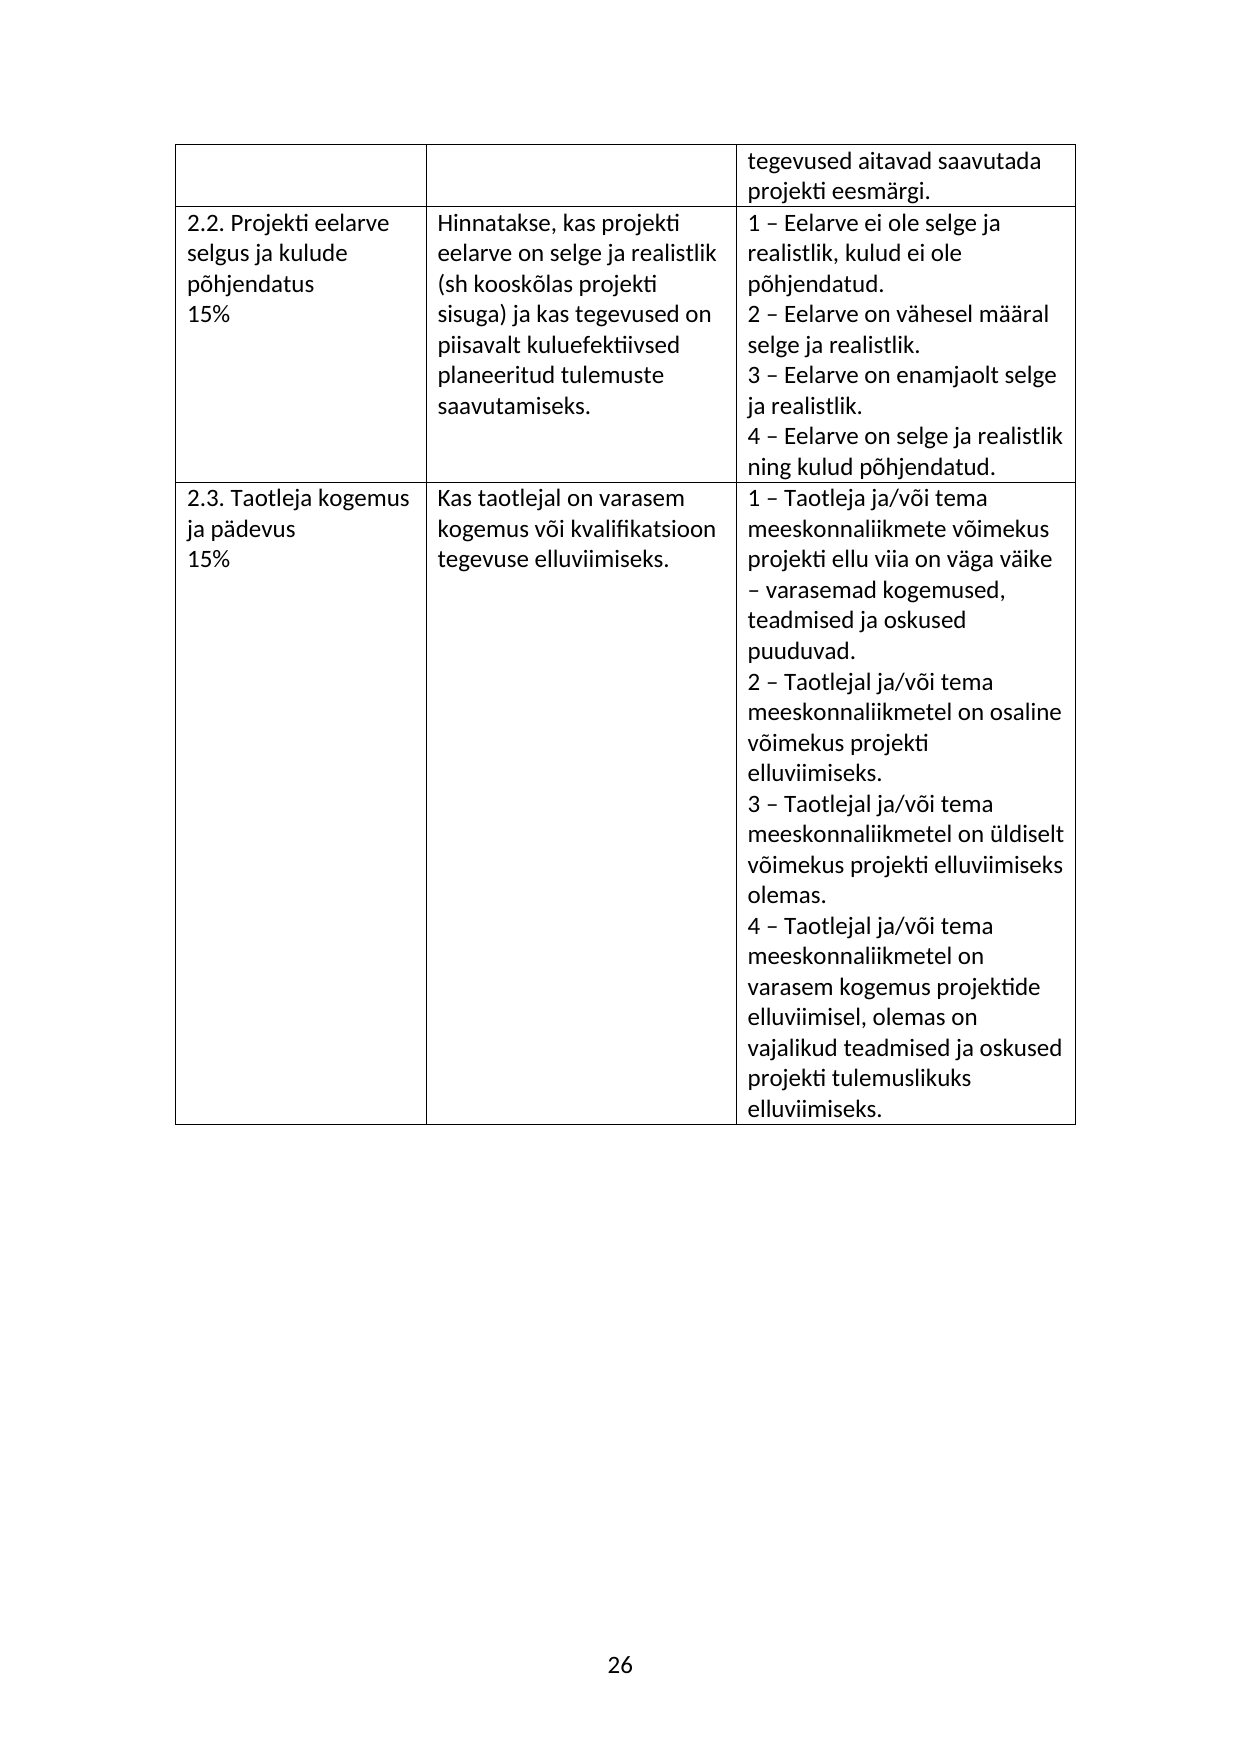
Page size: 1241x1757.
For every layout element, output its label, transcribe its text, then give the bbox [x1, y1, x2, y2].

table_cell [176, 145, 426, 206]
table_cell Hinnatakse, kas projekti eelarve on selge ja realistlik (sh kooskõlas projekti sisuga) ja kas tegevused on piisavalt kuluefektiivsed planeeritud tulemuste saavutamiseks. [427, 207, 736, 482]
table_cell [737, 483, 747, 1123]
table_cell 2.2. Projekti eelarve selgus ja kulude põhjendatus 15% [176, 207, 426, 482]
table_cell 1 – Eelarve ei ole selge ja realistlik, kulud ei ole põhjendatud. 2 – Eelarve on vähesel määral selge ja realistlik. 3 – Eelarve on enamjaolt selge ja realistlik. 4 – Eelarve on selge ja realistlik ning kulud põhjendatud. [737, 207, 1075, 482]
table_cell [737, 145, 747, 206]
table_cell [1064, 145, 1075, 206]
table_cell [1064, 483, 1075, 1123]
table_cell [427, 145, 736, 206]
table_cell 2.3. Taotleja kogemus ja pädevus 15% [176, 483, 426, 1123]
table_cell Kas taotlejal on varasem kogemus või kvalifikatsioon tegevuse elluviimiseks. [427, 483, 736, 1123]
